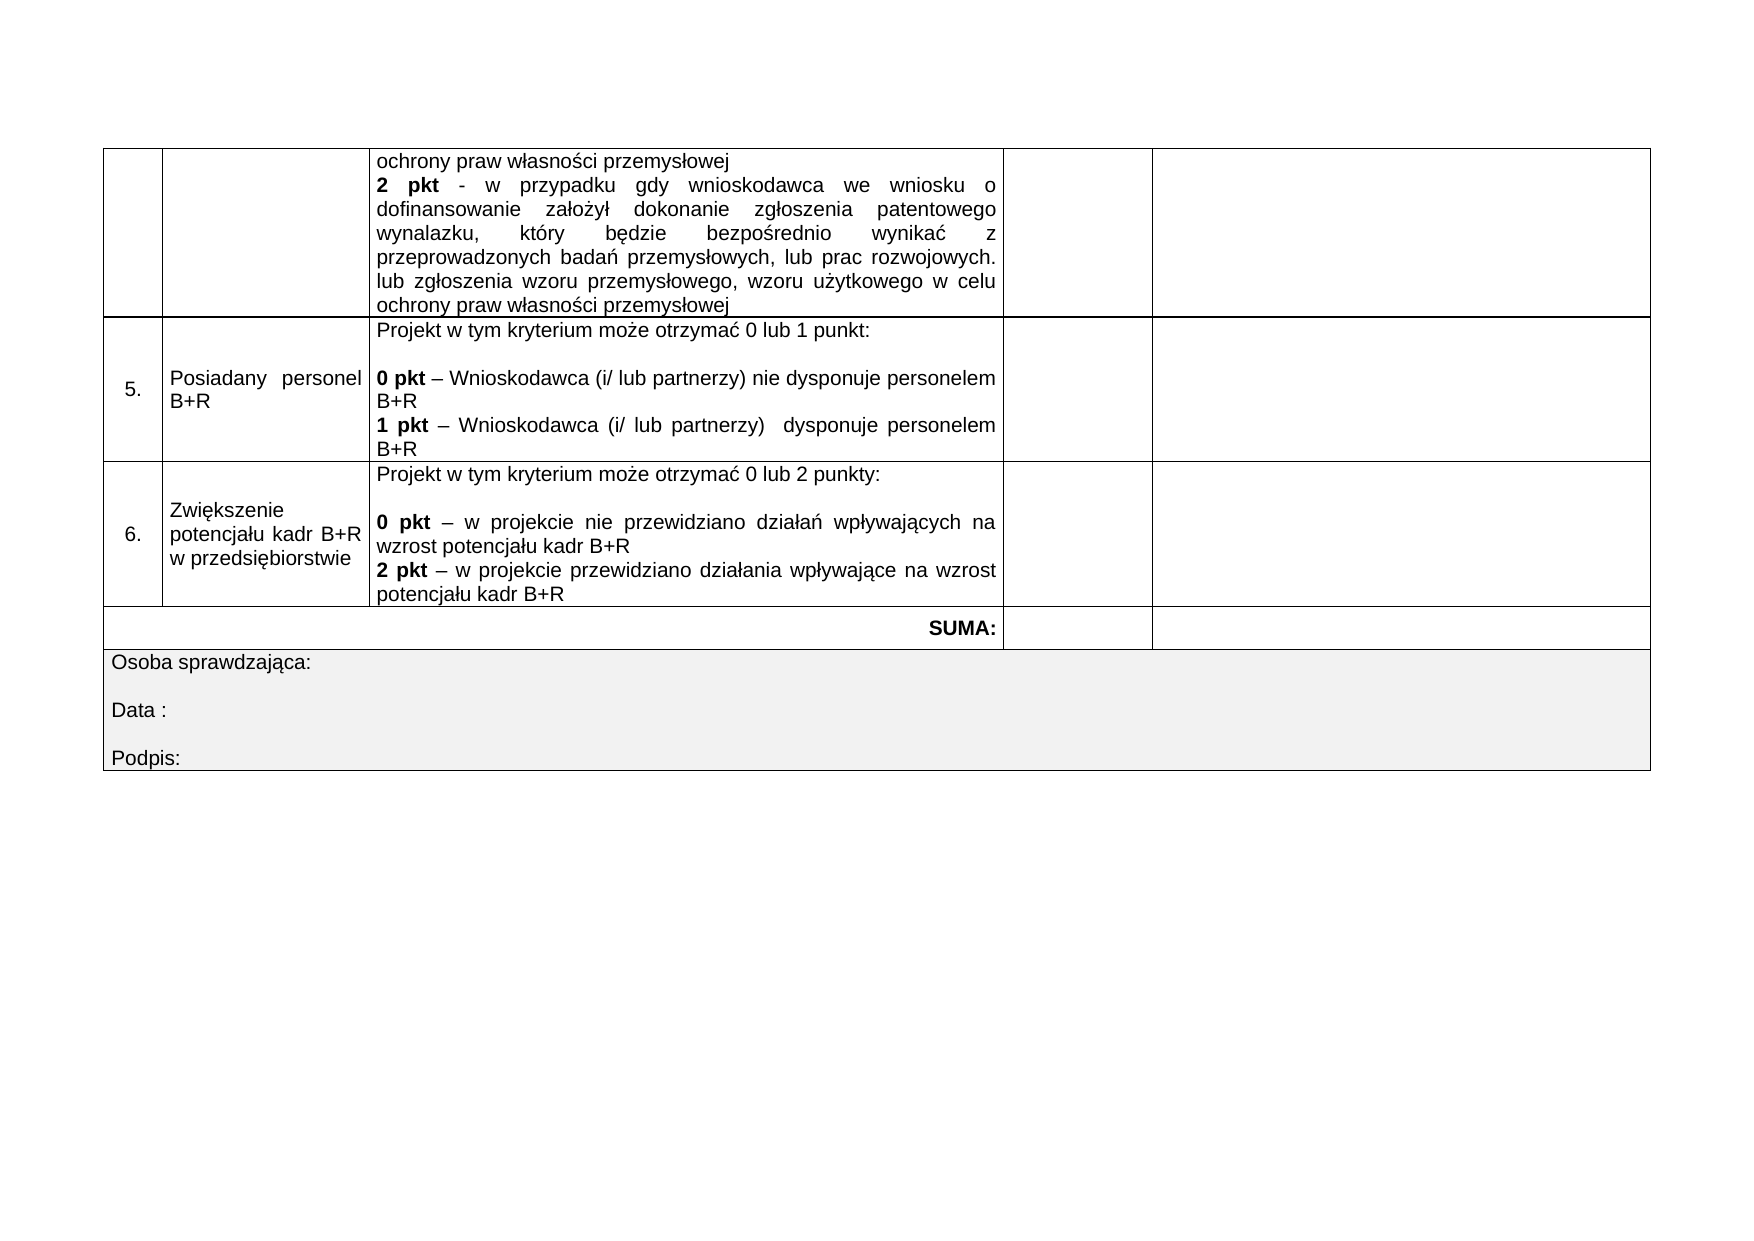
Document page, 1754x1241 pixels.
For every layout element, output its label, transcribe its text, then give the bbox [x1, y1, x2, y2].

table_cell [1004, 318, 1152, 461]
table_cell [1153, 149, 1650, 316]
table_cell 5. [104, 318, 162, 461]
table_cell [1153, 462, 1650, 606]
table_cell Posiadany personel B+R [163, 318, 369, 461]
table_cell [1004, 607, 1152, 649]
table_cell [163, 149, 369, 316]
table_cell Projekt w tym kryterium może otrzymać 0 lub 2 punkty: 0 pkt – w projekcie nie przewidziano działań wpływających na wzrost potencjału kadr B+R 2 pkt – w projekcie przewidziano działania wpływające na wzrost potencjału kadr B+R [370, 462, 1003, 606]
table_cell [1153, 318, 1650, 461]
table_cell Zwiększenie potencjału kadr B+R w przedsiębiorstwie [163, 462, 369, 606]
table_cell SUMA: [104, 607, 1003, 649]
table_cell [1004, 149, 1152, 316]
table_cell 6. [104, 462, 162, 606]
table_cell Osoba sprawdzająca: Data : Podpis: [104, 650, 1650, 770]
table_cell 4. [104, 149, 162, 316]
table_cell Projekt w tym kryterium może otrzymać 0 lub 1 punkt: 0 pkt – Wnioskodawca (i/ lub partnerzy) nie dysponuje personelem B+R 1 pkt – Wnioskodawca (i/ lub partnerzy) dysponuje personelem B+R [370, 318, 1003, 461]
table_cell [1004, 462, 1152, 606]
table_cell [370, 149, 1003, 316]
table_cell [1153, 607, 1650, 649]
